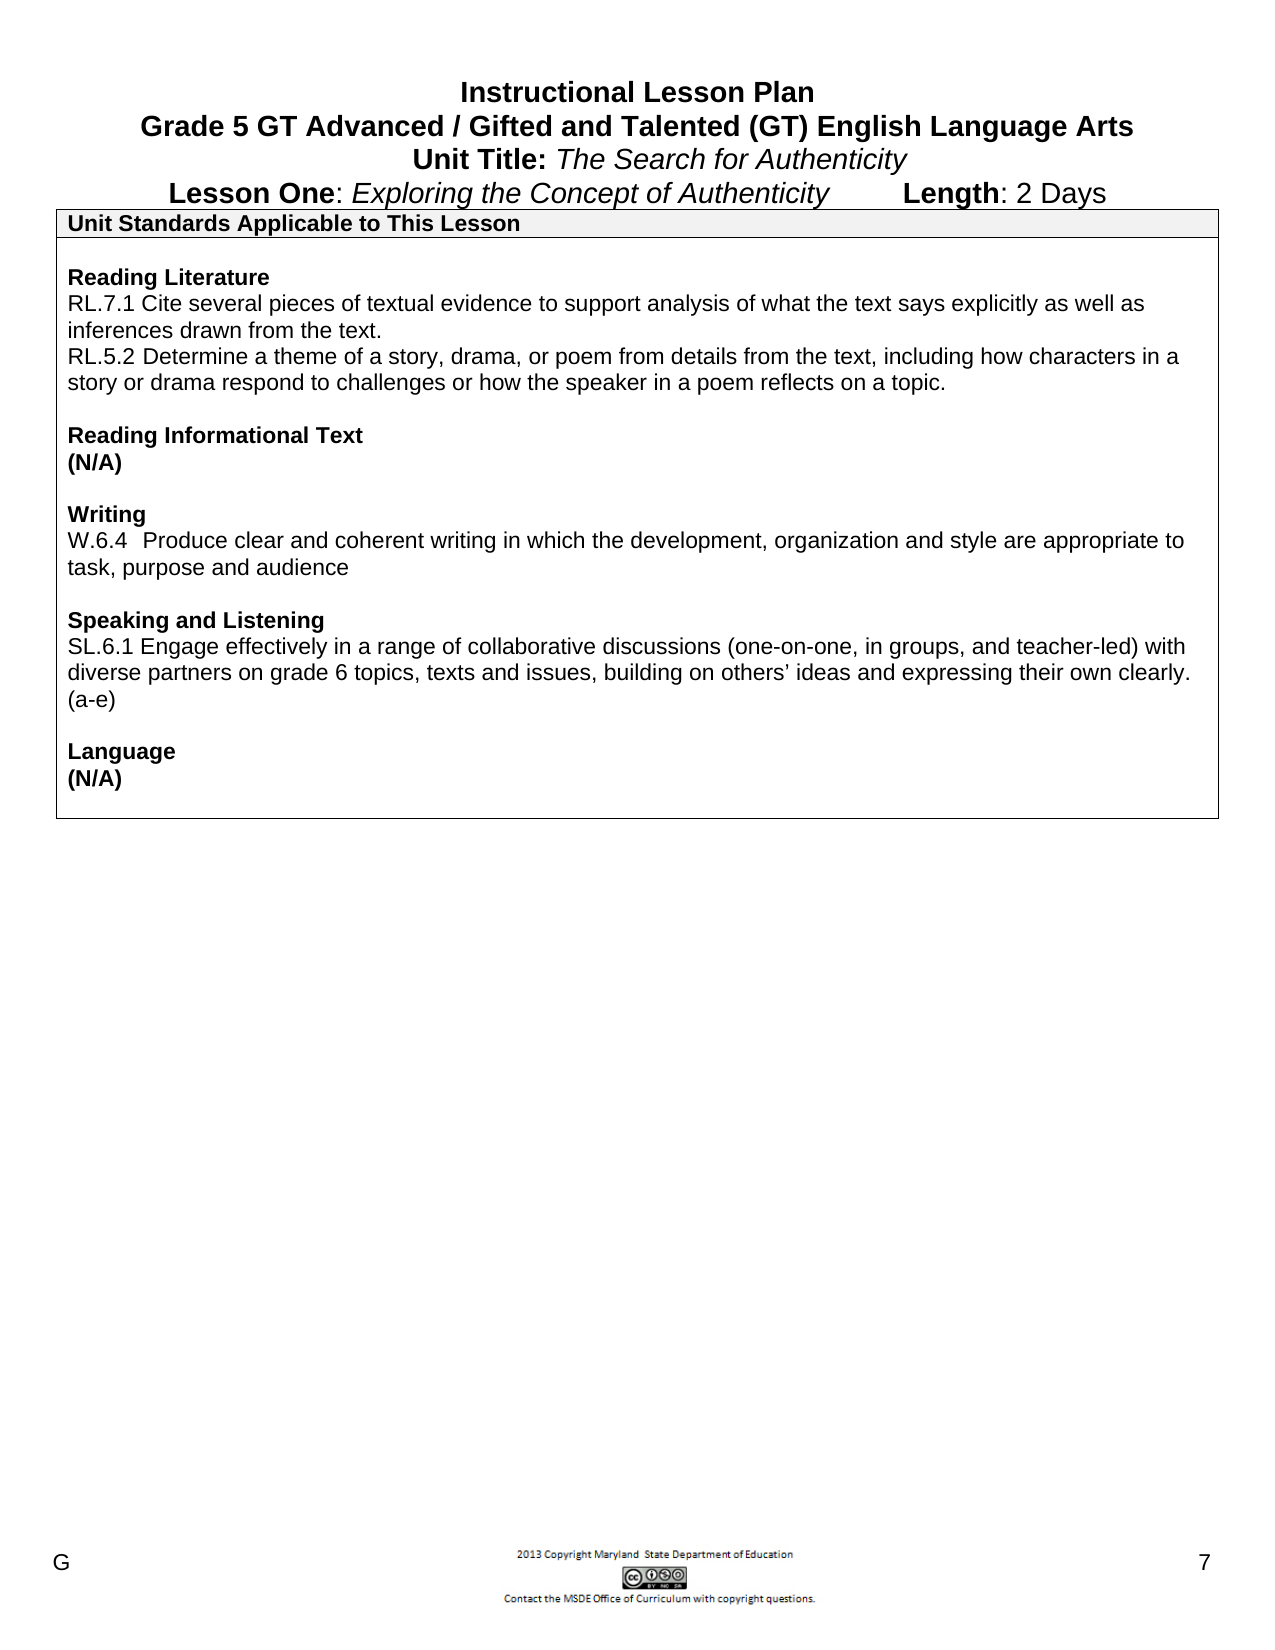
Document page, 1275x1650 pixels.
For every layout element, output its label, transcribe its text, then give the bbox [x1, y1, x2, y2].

table_cell Unit Standards Applicable to This Lesson [57, 210, 1218, 237]
table_cell Reading Literature RL.7.1 Cite several pieces of textual evidence to support analysis of what the text says explicitly as well as inferences drawn from the text. RL.5.2 Determine a theme of a story, drama, or poem from details from the text, including how characters in a story or drama respond to challenges or how the speaker in a poem reflects on a topic. Reading Informational Text (N/A) Writing W.6.4 Produce clear and coherent writing in which the development, organization and style are appropriate to task, purpose and audience Speaking and Listening SL.6.1 Engage effectively in a range of collaborative discussions (one-on-one, in groups, and teacher-led) with diverse partners on grade 6 topics, texts and issues, building on others’ ideas and expressing their own clearly. (a-e) Language (N/A) [57, 238, 1218, 817]
picture [500, 1544, 822, 1612]
